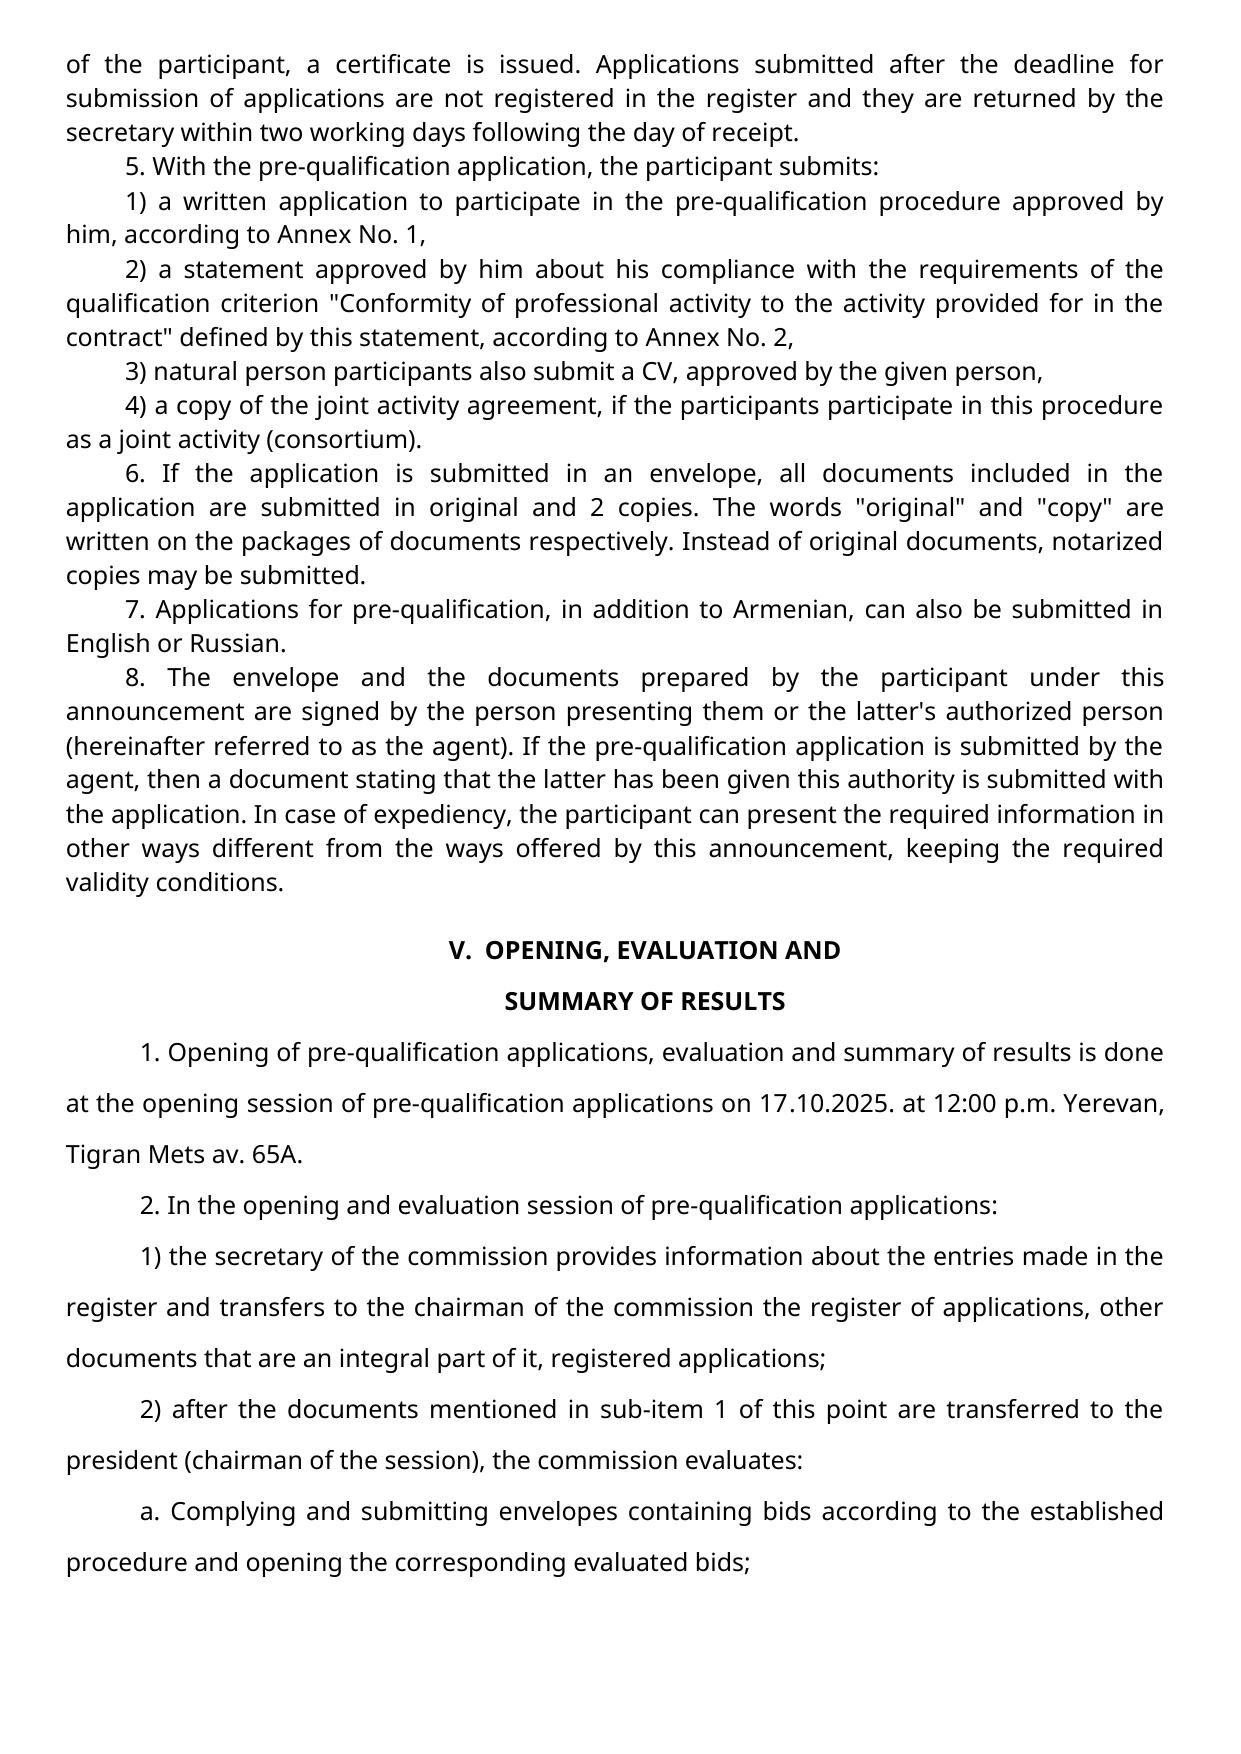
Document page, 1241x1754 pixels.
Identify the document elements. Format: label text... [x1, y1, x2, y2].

text V. OPENING, EVALUATION AND [66, 932, 1165, 967]
text 6. If the application is submitted in an envelope, all documents included in the application are submitted in original and 2 copies. The words "original" and "copy" are written on the packages of documents respectively. Instead of original documents, notarized copies may be submitted. [66, 456, 1165, 592]
text 4) a copy of the joint activity agreement, if the participants participate in this procedure as a joint activity (consortium). [66, 387, 1165, 456]
text 1) a written application to participate in the pre-qualification procedure approved by him, according to Annex No. 1, [66, 183, 1165, 251]
text 7. Applications for pre-qualification, in addition to Armenian, can also be submitted in English or Russian. [66, 592, 1165, 660]
text 2) a statement approved by him about his compliance with the requirements of the qualification criterion "Conformity of professional activity to the activity provided for in the contract" defined by this statement, according to Annex No. 2, [66, 251, 1165, 353]
text 3) natural person participants also submit a CV, approved by the given person, [66, 353, 1165, 387]
text SUMMARY OF RESULTS [66, 983, 1165, 1018]
text 2) after the documents mentioned in sub-item 1 of this point are transferred to the president (chairman of the session), the commission evaluates: [66, 1392, 1165, 1477]
text 2. In the opening and evaluation session of pre-qualification applications: [66, 1188, 1165, 1222]
text 8. The envelope and the documents prepared by the participant under this announcement are signed by the person presenting them or the latter's authorized person (hereinafter referred to as the agent). If the pre-qualification application is submitted by the agent, then a document stating that the latter has been given this authority is submitted with the application. In case of expediency, the participant can present the required information in other ways different from the ways offered by this announcement, keeping the required validity conditions. [66, 660, 1165, 898]
text a. Complying and submitting envelopes containing bids according to the established procedure and opening the corresponding evaluated bids; [66, 1494, 1165, 1579]
text 5. With the pre-qualification application, the participant submits: [66, 149, 1165, 183]
text 1) the secretary of the commission provides information about the entries made in the register and transfers to the chairman of the commission the register of applications, other documents that are an integral part of it, registered applications; [66, 1239, 1165, 1375]
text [66, 47, 1165, 149]
text 1. Opening of pre-qualification applications, evaluation and summary of results is done at the opening session of pre-qualification applications on 17.10.2025. at 12:00 p.m. Yerevan, Tigran Mets av. 65A. [66, 1034, 1165, 1171]
